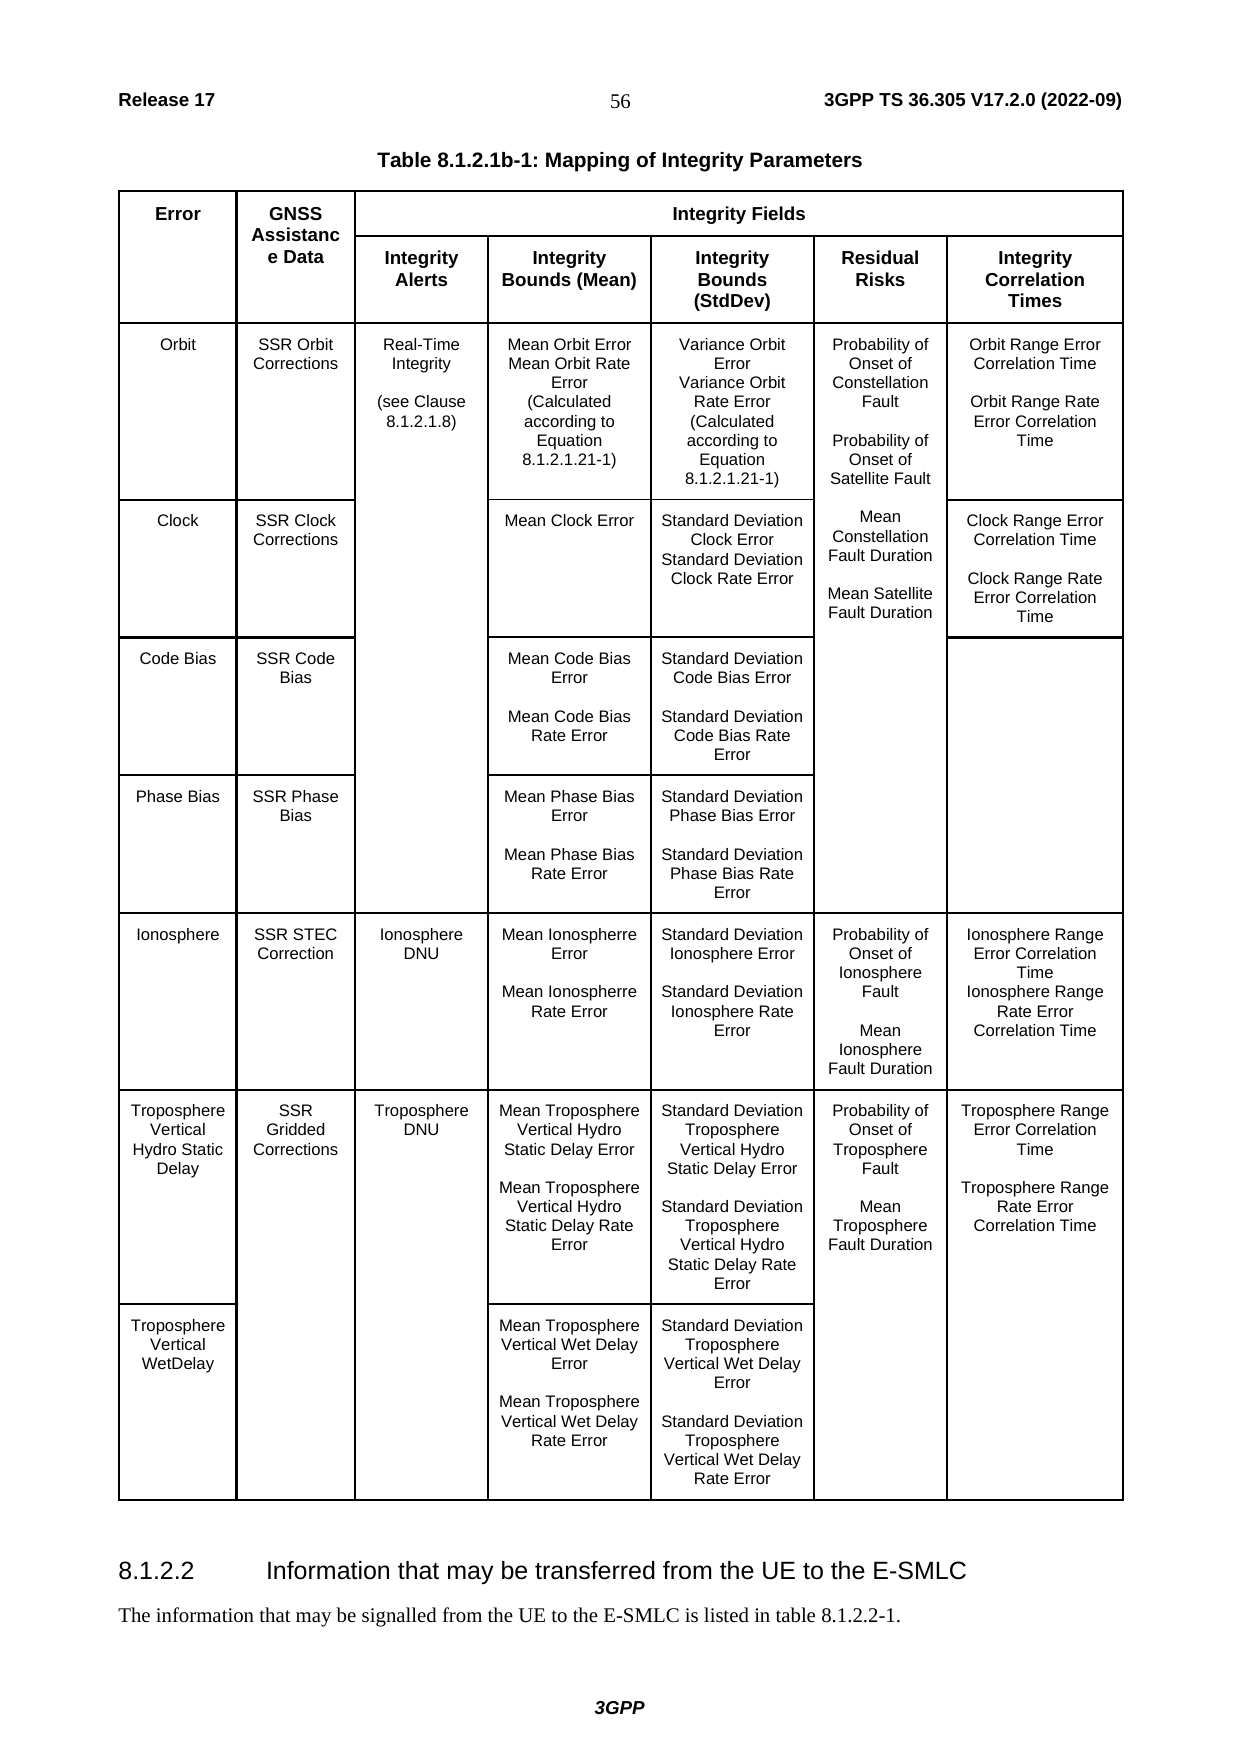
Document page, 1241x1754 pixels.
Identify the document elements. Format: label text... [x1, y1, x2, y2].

table_cell Standard Deviation Clock Error Standard Deviation Clock Rate Error [652, 500, 813, 636]
table_cell Mean Clock Error [489, 500, 650, 636]
table_cell Ionosphere [120, 914, 235, 1088]
table_cell Integrity Bounds (StdDev) [652, 237, 813, 322]
table_cell Ionosphere DNU [356, 914, 487, 1088]
table_cell SSR Clock Corrections [238, 501, 354, 636]
table_cell TroposphereVertical WetDelay [120, 1305, 235, 1498]
table_cell Variance Orbit Error Variance Orbit Rate Error (Calculated according to Equation 8.1.2.1.21-1) [652, 324, 813, 498]
table_cell Troposphere DNU [356, 1091, 487, 1498]
text The information that may be signalled from the UE to the E-SMLC is listed in table 8.1.2.2-1. [118, 1603, 1122, 1627]
table_cell Integrity Bounds (Mean) [489, 237, 650, 322]
table_header Integrity Fields [356, 192, 1122, 235]
table_cell Troposphere Range Error Correlation Time Troposphere Range Rate Error Correlation Time [948, 1091, 1122, 1498]
text Table 8.1.2.1b-1: Mapping of Integrity Parameters [118, 147, 1122, 171]
table_cell Mean Code Bias Error Mean Code Bias Rate Error [489, 638, 650, 774]
table_cell Orbit Range Error Correlation Time Orbit Range Rate Error Correlation Time [948, 324, 1122, 498]
table_cell Standard Deviation Ionosphere Error Standard Deviation Ionosphere Rate Error [652, 914, 813, 1088]
table_cell Mean Ionospherre Error Mean Ionospherre Rate Error [489, 914, 650, 1088]
table_cell SSR Gridded Corrections [238, 1091, 354, 1498]
table_cell Integrity Correlation Times [948, 237, 1122, 322]
table_cell Orbit [120, 324, 235, 498]
table_cell Troposphere Vertical Hydro Static Delay [120, 1091, 235, 1303]
table_cell Mean Troposphere Vertical Wet Delay Error Mean Troposphere Vertical Wet Delay Rate Error [489, 1305, 650, 1498]
table_cell Ionosphere Range Error Correlation Time Ionosphere Range Rate Error Correlation Time [948, 914, 1122, 1088]
table_cell SSR Phase Bias [238, 776, 354, 912]
table_cell Probability of Onset of Ionosphere Fault Mean Ionosphere Fault Duration [815, 914, 946, 1088]
table_cell Standard Deviation Phase Bias Error Standard Deviation Phase Bias Rate Error [652, 776, 813, 912]
table_cell Standard Deviation Troposphere Vertical Wet Delay Error Standard Deviation Troposphere Vertical Wet Delay Rate Error [652, 1305, 813, 1498]
table_cell Probability of Onset of Troposphere Fault Mean Troposphere Fault Duration [815, 1091, 946, 1498]
table_cell Integrity Alerts [356, 237, 487, 322]
table_cell Real-Time Integrity (see Clause 8.1.2.1.8) [356, 324, 487, 912]
table_cell Residual Risks [815, 237, 946, 322]
table_cell SSR STEC Correction [238, 914, 354, 1088]
table_cell Code Bias [120, 639, 235, 774]
table_cell Probability of Onset of Constellation Fault Probability of Onset of Satellite Fault Mean Constellation Fault Duration Mean Satellite Fault Duration [815, 324, 946, 912]
table_cell SSR Code Bias [238, 639, 354, 774]
table_header GNSS Assistance Data [238, 192, 354, 322]
table_header Error [120, 192, 235, 322]
table_cell Standard Deviation Troposphere Vertical Hydro Static Delay Error Standard Deviation Troposphere Vertical Hydro Static Delay Rate Error [652, 1091, 813, 1303]
subtitle 8.1.2.2 Information that may be transferred from the UE to the E-SMLC [118, 1556, 1122, 1585]
table_cell SSR Orbit Corrections [238, 324, 354, 498]
table_cell Mean Troposphere Vertical Hydro Static Delay Error Mean Troposphere Vertical Hydro Static Delay Rate Error [489, 1091, 650, 1303]
table_cell Clock [120, 501, 235, 636]
table_cell Mean Orbit Error Mean Orbit Rate Error (Calculated according to Equation 8.1.2.1.21-1) [489, 324, 650, 498]
table_cell Phase Bias [120, 776, 235, 912]
table_cell Standard Deviation Code Bias Error Standard Deviation Code Bias Rate Error [652, 638, 813, 774]
table_cell Clock Range Error Correlation Time Clock Range Rate Error Correlation Time [948, 501, 1122, 636]
table_cell [948, 639, 1122, 912]
table_cell Mean Phase Bias Error Mean Phase Bias Rate Error [489, 776, 650, 912]
